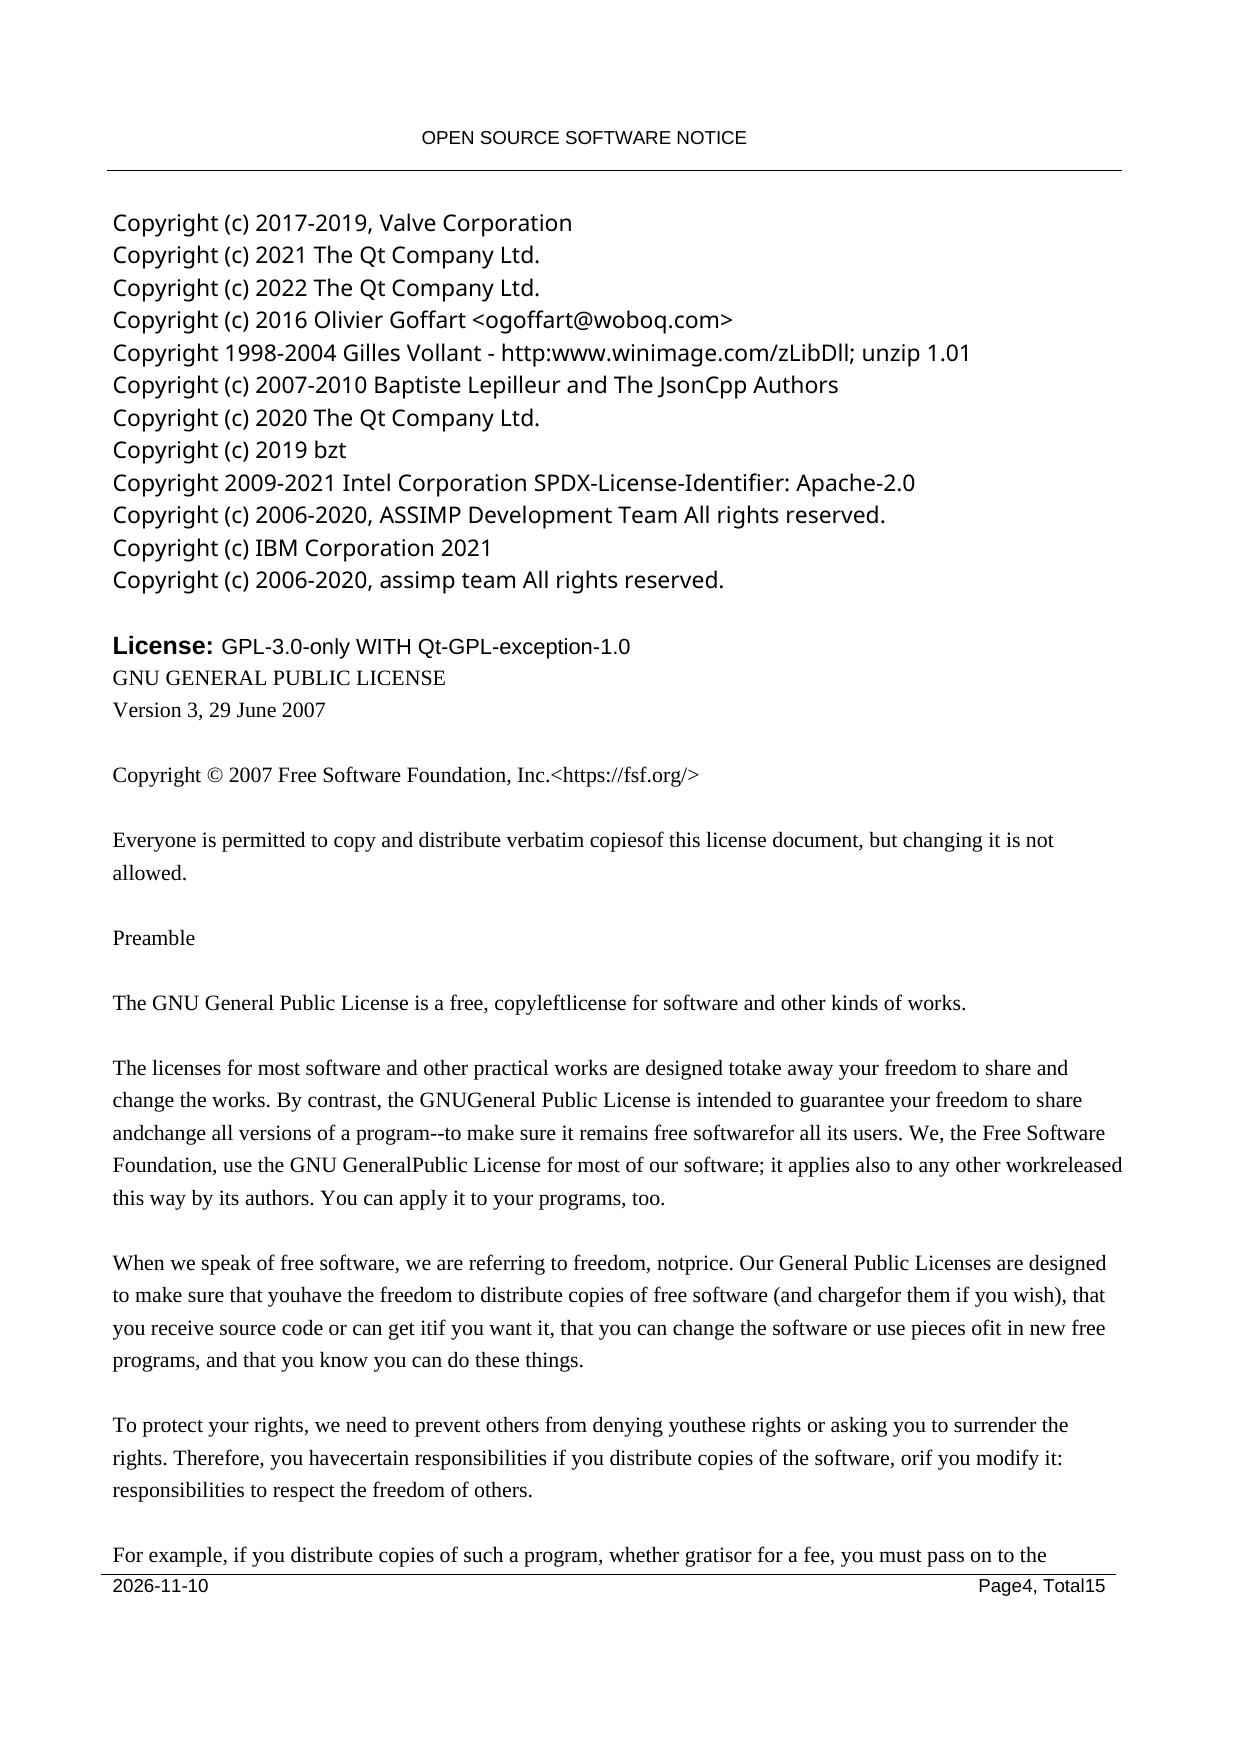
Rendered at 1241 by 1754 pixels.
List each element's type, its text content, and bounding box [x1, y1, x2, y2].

text When we speak of free software, we are referring to freedom, notprice. Our General Public Licenses are designed to make sure that youhave the freedom to distribute copies of free software (and chargefor them if you wish), that you receive source code or can get itif you want it, that you can change the software or use pieces ofit in new free programs, and that you know you can do these things. [112, 1246, 1128, 1376]
text To protect your rights, we need to prevent others from denying youthese rights or asking you to surrender the rights. Therefore, you havecertain responsibilities if you distribute copies of the software, orif you modify it: responsibilities to respect the freedom of others. [112, 1409, 1128, 1506]
text GNU GENERAL PUBLIC LICENSE [112, 661, 1128, 694]
text Copyright © 2007 Free Software Foundation, Inc.<https://fsf.org/> [112, 759, 1128, 791]
text The licenses for most software and other practical works are designed totake away your freedom to share and change the works. By contrast, the GNUGeneral Public License is intended to guarantee your freedom to share andchange all versions of a program--to make sure it remains free softwarefor all its users. We, the Free Software Foundation, use the GNU GeneralPublic License for most of our software; it applies also to any other workreleased this way by its authors. You can apply it to your programs, too. [112, 1051, 1128, 1214]
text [112, 1539, 1128, 1571]
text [112, 206, 1128, 629]
text License: GPL-3.0-only WITH Qt-GPL-exception-1.0 [112, 629, 1128, 661]
text Everyone is permitted to copy and distribute verbatim copiesof this license document, but changing it is not allowed. [112, 824, 1128, 889]
text Version 3, 29 June 2007 [112, 694, 1128, 726]
text Preamble [112, 921, 1128, 954]
text The GNU General Public License is a free, copyleftlicense for software and other kinds of works. [112, 986, 1128, 1019]
